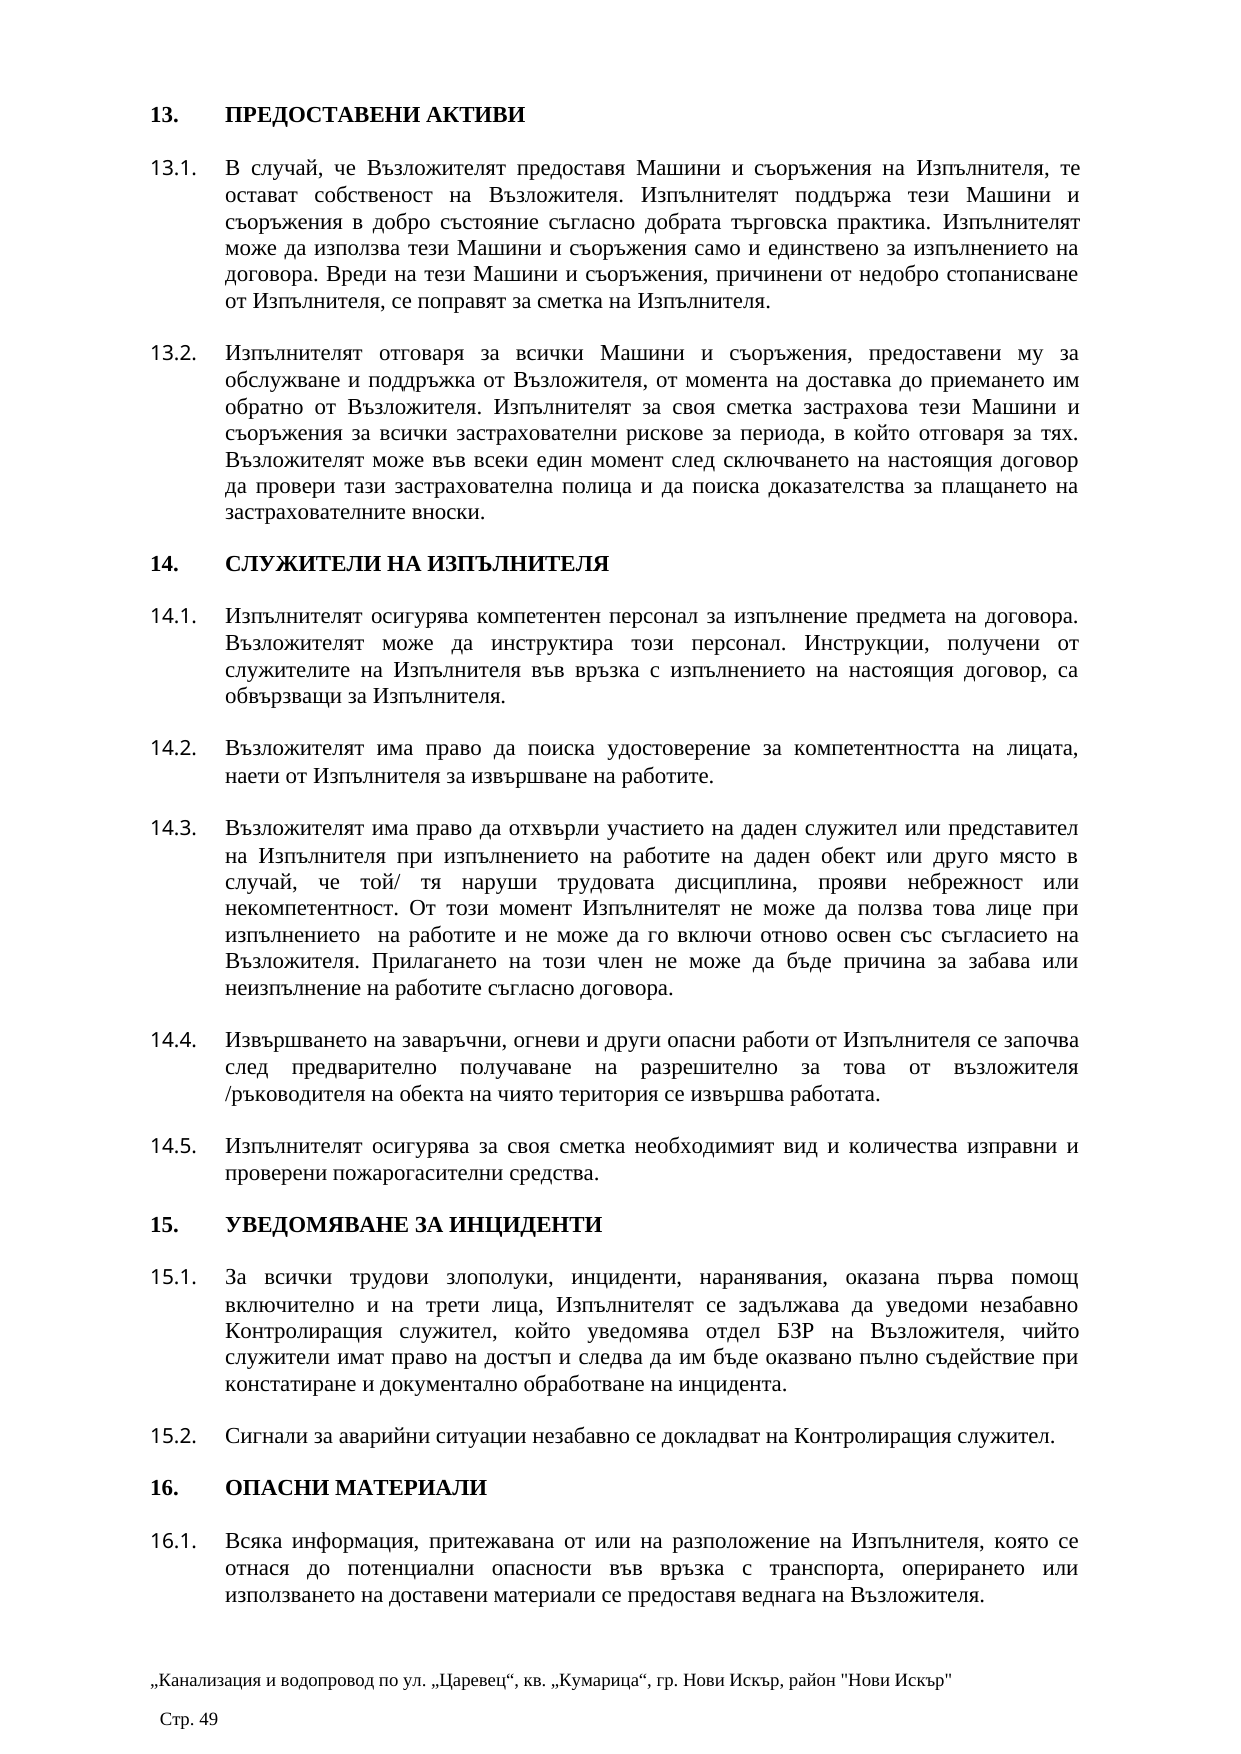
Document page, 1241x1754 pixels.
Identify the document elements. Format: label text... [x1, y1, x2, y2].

list Изпълнителят осигурява за своя сметка необходимият вид и количества изправни и проверени пожарогасителни средства. [150, 1131, 1080, 1186]
list Възложителят има право да отхвърли участието на даден служител или представител на Изпълнителя при изпълнението на работите на даден обект или друго място в случай, че той/ тя наруши трудовата дисциплина, прояви небрежност или некомпетентност. От този момент Изпълнителят не може да ползва това лице при изпълнението на работите и не може да го включи отново освен със съгласието на Възложителя. Прилагането на този член не може да бъде причина за забава или неизпълнение на работите съгласно договора. [150, 813, 1080, 1000]
list Изпълнителят отговаря за всички Машини и съоръжения, предоставени му за обслужване и поддръжка от Възложителя, от момента на доставка до приемането им обратно от Възложителя. Изпълнителят за своя сметка застрахова тези Машини и съоръжения за всички застрахователни рискове за периода, в който отговаря за тях. Възложителят може във всеки един момент след сключването на настоящия договор да провери тази застрахователна полица и да поиска доказателства за плащането на застрахователните вноски. [150, 338, 1080, 525]
list В случай, че Възложителят предоставя Машини и съоръжения на Изпълнителя, те остават собственост на Възложителя. Изпълнителят поддържа тези Машини и съоръжения в добро състояние съгласно добрата търговска практика. Изпълнителят може да използва тези Машини и съоръжения само и единствено за изпълнението на договора. Вреди на тези Машини и съоръжения, причинени от недобро стопанисване от Изпълнителя, се поправят за сметка на Изпълнителя. [150, 153, 1080, 313]
list Извършването на заваръчни, огневи и други опасни работи от Изпълнителя се започва след предварително получаване на разрешително за това от възложителя /ръководителя на обекта на чиято територия се извършва работата. [150, 1025, 1080, 1106]
list СЛУЖИТЕЛИ НА ИЗПЪЛНИТЕЛЯ [150, 550, 1080, 576]
list ОПАСНИ МАТЕРИАЛИ [150, 1474, 1080, 1501]
list Възложителят има право да поиска удостоверение за компетентността на лицата, наети от Изпълнителя за извършване на работите. [150, 733, 1080, 788]
list Сигнали за аварийни ситуации незабавно се докладват на Контролиращия служител. [150, 1421, 1080, 1449]
list ПРЕДОСТАВЕНИ АКТИВИ [150, 102, 1080, 128]
list Изпълнителят осигурява компетентен персонал за изпълнение предмета на договора. Възложителят може да инструктира този персонал. Инструкции, получени от служителите на Изпълнителя във връзка с изпълнението на настоящия договор, са обвързващи за Изпълнителя. [150, 601, 1080, 708]
list УВЕДОМЯВАНЕ ЗА ИНЦИДЕНТИ [150, 1211, 1080, 1237]
list За всички трудови злополуки, инциденти, наранявания, оказана първа помощ включително и на трети лица, Изпълнителят се задължава да уведоми незабавно Контролиращия служител, който уведомява отдел БЗР на Възложителя, чийто служители имат право на достъп и следва да им бъде оказвано пълно съдействие при констатиране и документално обработване на инцидента. [150, 1262, 1080, 1396]
list Всяка информация, притежавана от или на разположение на Изпълнителя, която се отнася до потенциални опасности във връзка с транспорта, оперирането или използването на доставени материали се предоставя веднага на Възложителя. [150, 1526, 1080, 1607]
